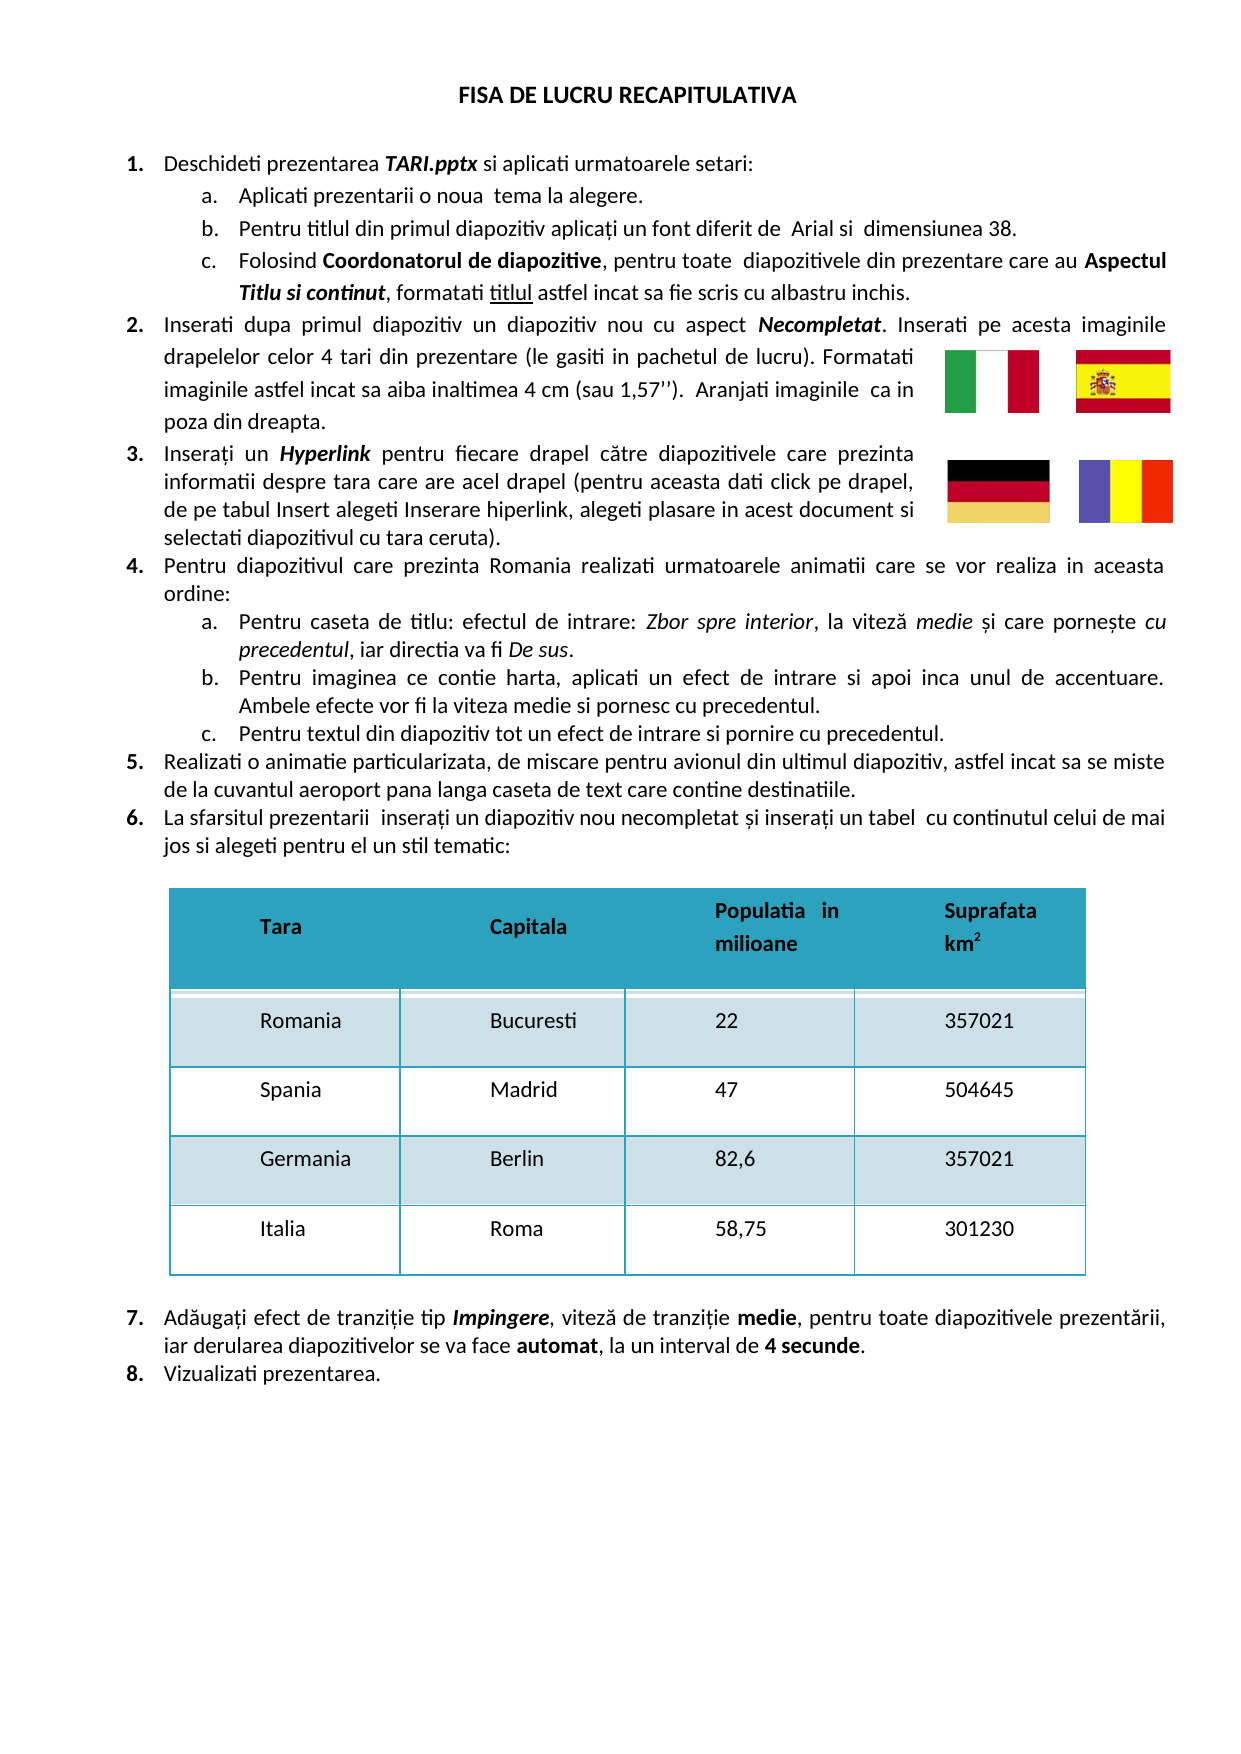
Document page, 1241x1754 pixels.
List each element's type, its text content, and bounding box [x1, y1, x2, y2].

picture [934, 341, 1184, 535]
list Deschideti prezentarea TARI.pptx si aplicati urmatoarele setari: [126, 149, 1167, 177]
table_cell Berlin [401, 1137, 624, 1204]
list Aplicati prezentarii o noua tema la alegere. [201, 182, 1167, 209]
table_cell 357021 [855, 998, 1085, 1066]
table_cell 301230 [855, 1206, 1085, 1274]
table_header Tara [171, 889, 400, 989]
list Inserati dupa primul diapozitiv un diapozitiv nou cu aspect Necompletat. Inserati pe acesta imaginile drapelelor celor 4 tari din prezentare (le gasiti in pachetul de lucru). Formatati imaginile astfel incat sa aiba inaltimea 4 cm (sau 1,57’’). Aranjati imaginile ca in poza din dreapta. [126, 310, 1167, 435]
list La sfarsitul prezentarii inseraţi un diapozitiv nou necompletat și inserați un tabel cu continutul celui de mai jos si alegeti pentru el un stil tematic: [126, 803, 1167, 859]
list Inserați un Hyperlink pentru fiecare drapel către diapozitivele care prezinta informatii despre tara care are acel drapel (pentru aceasta dati click pe drapel, de pe tabul Insert alegeti Inserare hiperlink, alegeti plasare in acest document si selectati diapozitivul cu tara ceruta). [126, 439, 1167, 551]
table_cell Spania [171, 1068, 399, 1135]
list Vizualizati prezentarea. [126, 1359, 1167, 1387]
table_cell 47 [626, 1068, 854, 1135]
table_cell Madrid [401, 1068, 624, 1135]
table_cell Italia [171, 1206, 399, 1274]
list Realizati o animatie particularizata, de miscare pentru avionul din ultimul diapozitiv, astfel incat sa se miste de la cuvantul aeroport pana langa caseta de text care contine destinatiile. [126, 747, 1167, 803]
list Pentru diapozitivul care prezinta Romania realizati urmatoarele animatii care se vor realiza in aceasta ordine: [126, 551, 1167, 607]
table_cell 22 [626, 998, 854, 1066]
table_header Capitala [400, 889, 625, 989]
table_cell Romania [171, 998, 399, 1066]
list Pentru textul din diapozitiv tot un efect de intrare si pornire cu precedentul. [201, 719, 1167, 747]
table_header Suprafata km2 [854, 889, 1085, 989]
list Pentru titlul din primul diapozitiv aplicaţi un font diferit de Arial si dimensiunea 38. [201, 214, 1167, 242]
table_cell 58,75 [626, 1206, 854, 1274]
table_cell Roma [401, 1206, 624, 1274]
text FISA DE LUCRU RECAPITULATIVA [89, 79, 1167, 110]
table_cell 504645 [855, 1068, 1085, 1135]
table_cell Germania [171, 1137, 399, 1204]
list Folosind Coordonatorul de diapozitive, pentru toate diapozitivele din prezentare care au Aspectul Titlu si continut, formatati titlul astfel incat sa fie scris cu albastru inchis. [201, 246, 1167, 306]
list Adăugați efect de tranziție tip Impingere, viteză de tranziţie medie, pentru toate diapozitivele prezentării, iar derularea diapozitivelor se va face automat, la un interval de 4 secunde. [126, 1303, 1167, 1359]
list Pentru caseta de titlu: efectul de intrare: Zbor spre interior, la viteză medie şi care porneşte cu precedentul, iar directia va fi De sus. [201, 607, 1167, 663]
table_header Populatia in milioane [625, 889, 854, 989]
table_cell Bucuresti [401, 998, 624, 1066]
table_cell 82,6 [626, 1137, 854, 1204]
table_cell 357021 [855, 1137, 1085, 1204]
list Pentru imaginea ce contie harta, aplicati un efect de intrare si apoi inca unul de accentuare. Ambele efecte vor fi la viteza medie si pornesc cu precedentul. [201, 663, 1167, 719]
